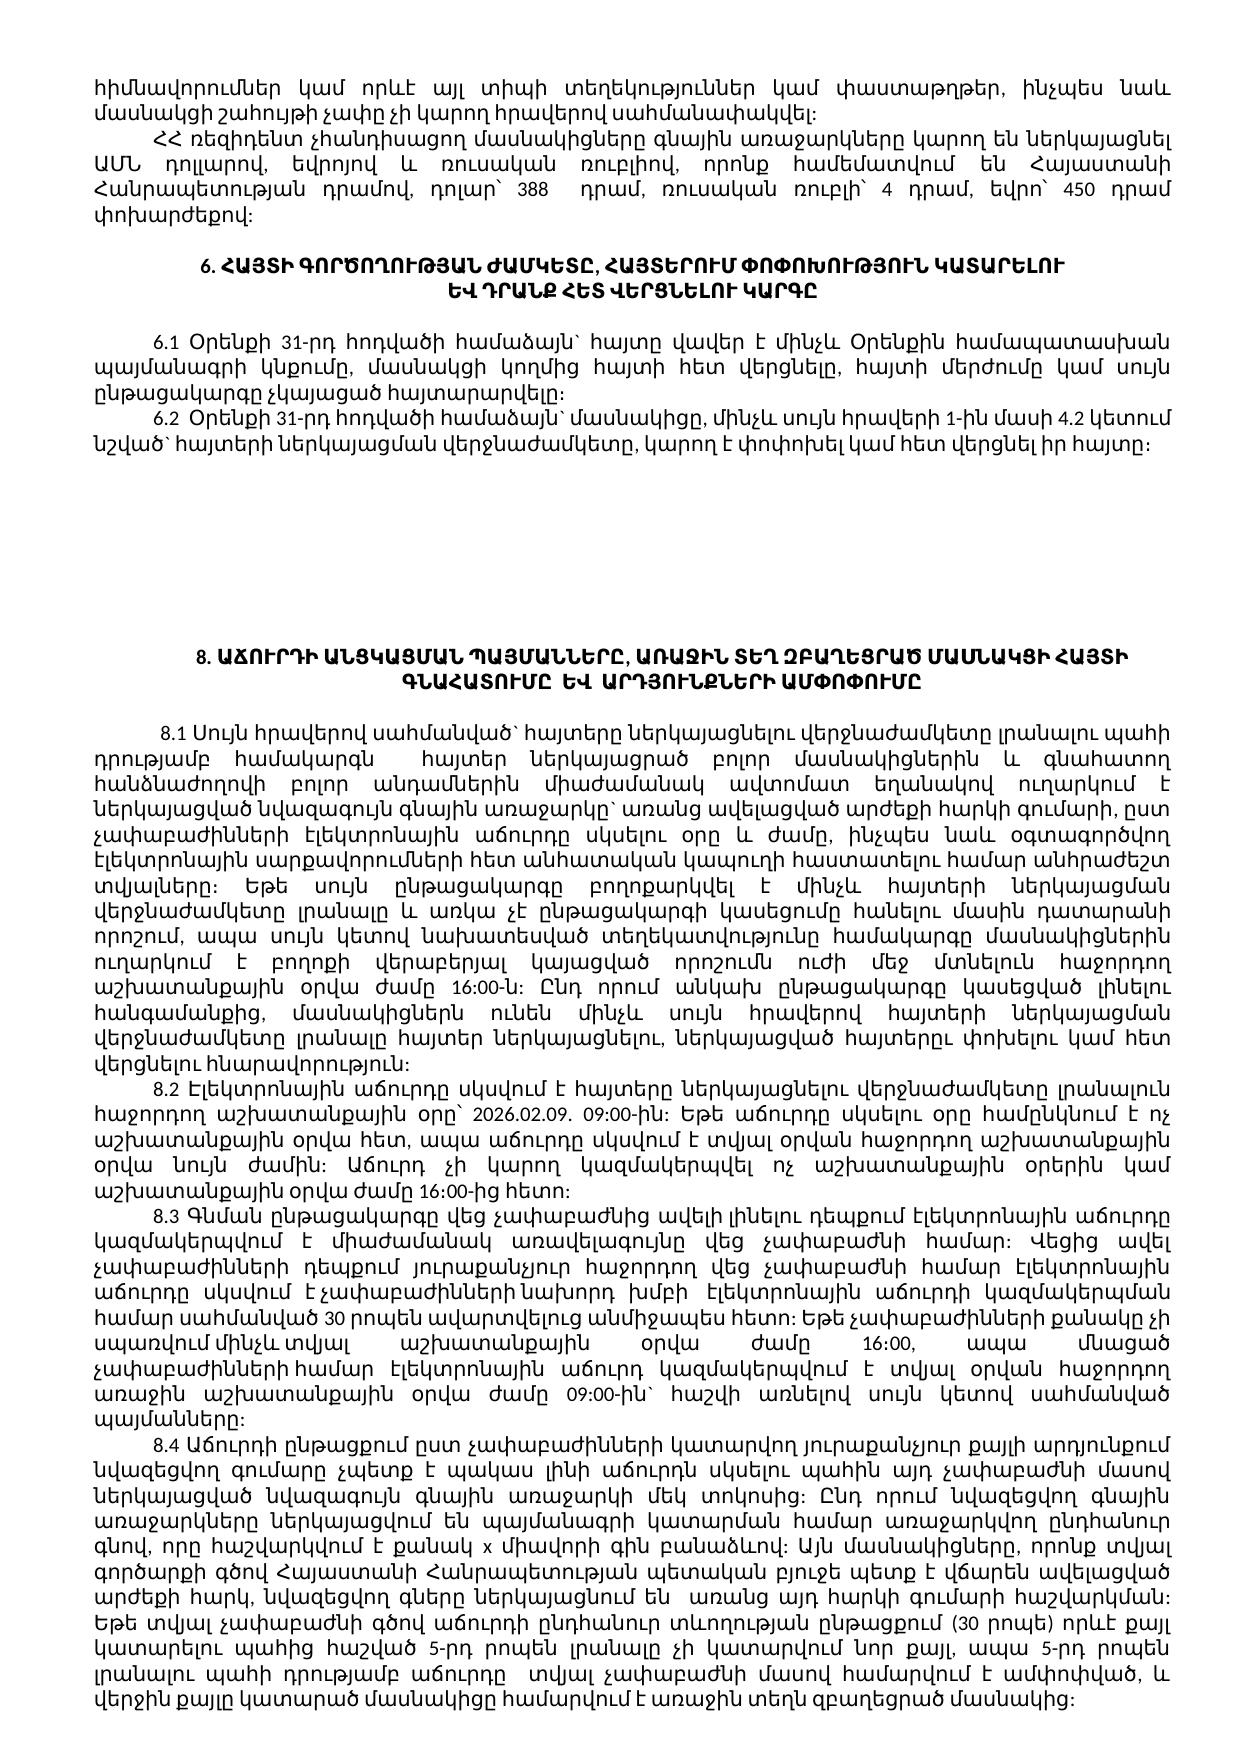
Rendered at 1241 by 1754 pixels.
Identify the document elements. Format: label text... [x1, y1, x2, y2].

text 8.2 Էլեկտրոնային աճուրդը սկսվում է հայտերը ներկայացնելու վերջնաժամկետը լրանալուն հաջորդող աշխատանքային օրը՝ 2026.02.09. 09:00 -ին: Եթե աճուրդը սկսելու օրը համընկնում է ոչ աշխատանքային օրվա հետ, ապա աճուրդը սկսվում է տվյալ օրվան հաջորդող աշխատանքային օրվա նույն ժամին: Աճուրդ չի կարող կազմակերպվել ոչ աշխատանքային օրերին կամ աշխատանքային օրվա ժամը 16։00-ից հետո: [94, 1076, 1171, 1203]
text 8.1 Սույն հրավերով սահմանված` հայտերը ներկայացնելու վերջնաժամկետը լրանալու պահի դրությամբ համակարգն հայտեր ներկայացրած բոլոր մասնակիցներին և գնահատող հանձնաժողովի բոլոր անդամներին միաժամանակ ավտոմատ եղանակով ուղարկում է ներկայացված նվազագույն գնային առաջարկը` առանց ավելացված արժեքի հարկի գումարի, ըստ չափաբաժինների էլեկտրոնային աճուրդը սկսելու օրը և ժամը, ինչպես նաև օգտագործվող էլեկտրոնային սարքավորումների հետ անհատական կապուղի հաստատելու համար անհրաժեշտ տվյալները։ Եթե սույն ընթացակարգը բողոքարկվել է մինչև հայտերի ներկայացման վերջնաժամկետը լրանալը և առկա չէ ընթացակարգի կասեցումը հանելու մասին դատարանի որոշում, ապա սույն կետով նախատեսված տեղեկատվությունը համակարգը մասնակիցներին ուղարկում է բողոքի վերաբերյալ կայացված որոշումն ուժի մեջ մտնելուն հաջորդող աշխատանքային օրվա ժամը 16:00-ն: Ընդ որում անկախ ընթացակարգը կասեցված լինելու հանգամանքից, մասնակիցներն ունեն մինչև սույն հրավերով հայտերի ներկայացման վերջնաժամկետը լրանալը հայտեր ներկայացնելու, ներկայացված հայտերըւ փոխելու կամ հետ վերցնելու հնարավորություն: [94, 720, 1171, 1076]
text ԵՎ ԴՐԱՆՔ ՀԵՏ ՎԵՐՑՆԵԼՈՒ ԿԱՐԳԸ [94, 278, 1171, 304]
text 8.3 Գնման ընթացակարգը վեց չափաբաժնից ավելի լինելու դեպքում էլեկտրոնային աճուրդը կազմակերպվում է միաժամանակ առավելագույնը վեց չափաբաժնի համար: Վեցից ավել չափաբաժինների դեպքում յուրաքանչյուր հաջորդող վեց չափաբաժնի համար էլեկտրոնային աճուրդը սկսվում է չափաբաժինների նախորդ խմբի էլեկտրոնային աճուրդի կազմակերպման համար սահմանված 30 րոպեն ավարտվելուց անմիջապես հետո: Եթե չափաբաժինների քանակը չի սպառվում մինչև տվյալ աշխատանքային օրվա ժամը 16։00, ապա մնացած չափաբաժինների համար էլեկտրոնային աճուրդ կազմակերպվում է տվյալ օրվան հաջորդող առաջին աշխատանքային օրվա ժամը 09:00-ին` հաշվի առնելով սույն կետով սահմանված պայմանները: [94, 1203, 1171, 1432]
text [94, 75, 1171, 126]
text ԳՆԱՀԱՏՈՒՄԸ ԵՎ ԱՐԴՅՈՒՆՔՆԵՐԻ ԱՄՓՈՓՈՒՄԸ [94, 669, 1171, 695]
text 8.4 Աճուրդի ընթացքում ըստ չափաբաժինների կատարվող յուրաքանչյուր քայլի արդյունքում նվազեցվող գումարը չպետք է պակաս լինի աճուրդն սկսելու պահին այդ չափաբաժնի մասով ներկայացված նվազագույն գնային առաջարկի մեկ տոկոսից: Ընդ որում նվազեցվող գնային առաջարկները ներկայացվում են պայմանագրի կատարման համար առաջարկվող ընդհանուր գնով, որը հաշվարկվում է քանակ x միավորի գին բանաձևով: Այն մասնակիցները, որոնք տվյալ գործարքի գծով Հայաստանի Հանրապետության պետական բյուջե պետք է վճարեն ավելացված արժեքի հարկ, նվազեցվող գները ներկայացնում են առանց այդ հարկի գումարի հաշվարկման: Եթե տվյալ չափաբաժնի գծով աճուրդի ընդհանուր տևողության ընթացքում (30 րոպե) որևէ քայլ կատարելու պահից հաշված 5-րդ րոպեն լրանալը չի կատարվում նոր քայլ, ապա 5-րդ րոպեն լրանալու պահի դրությամբ աճուրդը տվյալ չափաբաժնի մասով համարվում է ամփոփված, և վերջին քայլը կատարած մասնակիցը համարվում է առաջին տեղն զբաղեցրած մասնակից: [94, 1432, 1171, 1712]
text ՀՀ ռեզիդենտ չհանդիսացող մասնակիցները գնային առաջարկները կարող են ներկայացնել ԱՄՆ դոլլարով, եվրոյով և ռուսական ռուբլիով, որոնք համեմատվում են Հայաստանի Հանրապետության դրամով, դոլար՝ 388 դրամ, ռուսական ռուբլի՝ 4 դրամ, եվրո՝ 450 դրամ փոխարժեքով: [94, 126, 1171, 227]
text 6.1 Օրենքի 31-րդ հոդվածի համաձայն` հայտը վավեր է մինչև Օրենքին համապատասխան պայմանագրի կնքումը, մասնակցի կողմից հայտի հետ վերցնելը, հայտի մերժումը կամ սույն ընթացակարգը չկայացած հայտարարվելը։ [94, 329, 1171, 405]
text 6.2 Օրենքի 31-րդ հոդվածի համաձայն` մասնակիցը, մինչև սույն հրավերի 1-ին մասի 4.2 կետում նշված` հայտերի ներկայացման վերջնաժամկետը, կարող է փոփոխել կամ հետ վերցնել իր հայտը։ [94, 405, 1171, 456]
text 6. ՀԱՅՏԻ ԳՈՐԾՈՂՈՒԹՅԱՆ ԺԱՄԿԵՏԸ, ՀԱՅՏԵՐՈՒՄ ՓՈՓՈԽՈՒԹՅՈՒՆ ԿԱՏԱՐԵԼՈՒ [94, 253, 1171, 278]
text 8. ԱՃՈՒՐԴԻ ԱՆՑԿԱՑՄԱՆ ՊԱՅՄԱՆՆԵՐԸ, ԱՌԱՋԻՆ ՏԵՂ ԶԲԱՂԵՑՐԱԾ ՄԱՍՆԱԿՑԻ ՀԱՅՏԻ [94, 644, 1171, 669]
